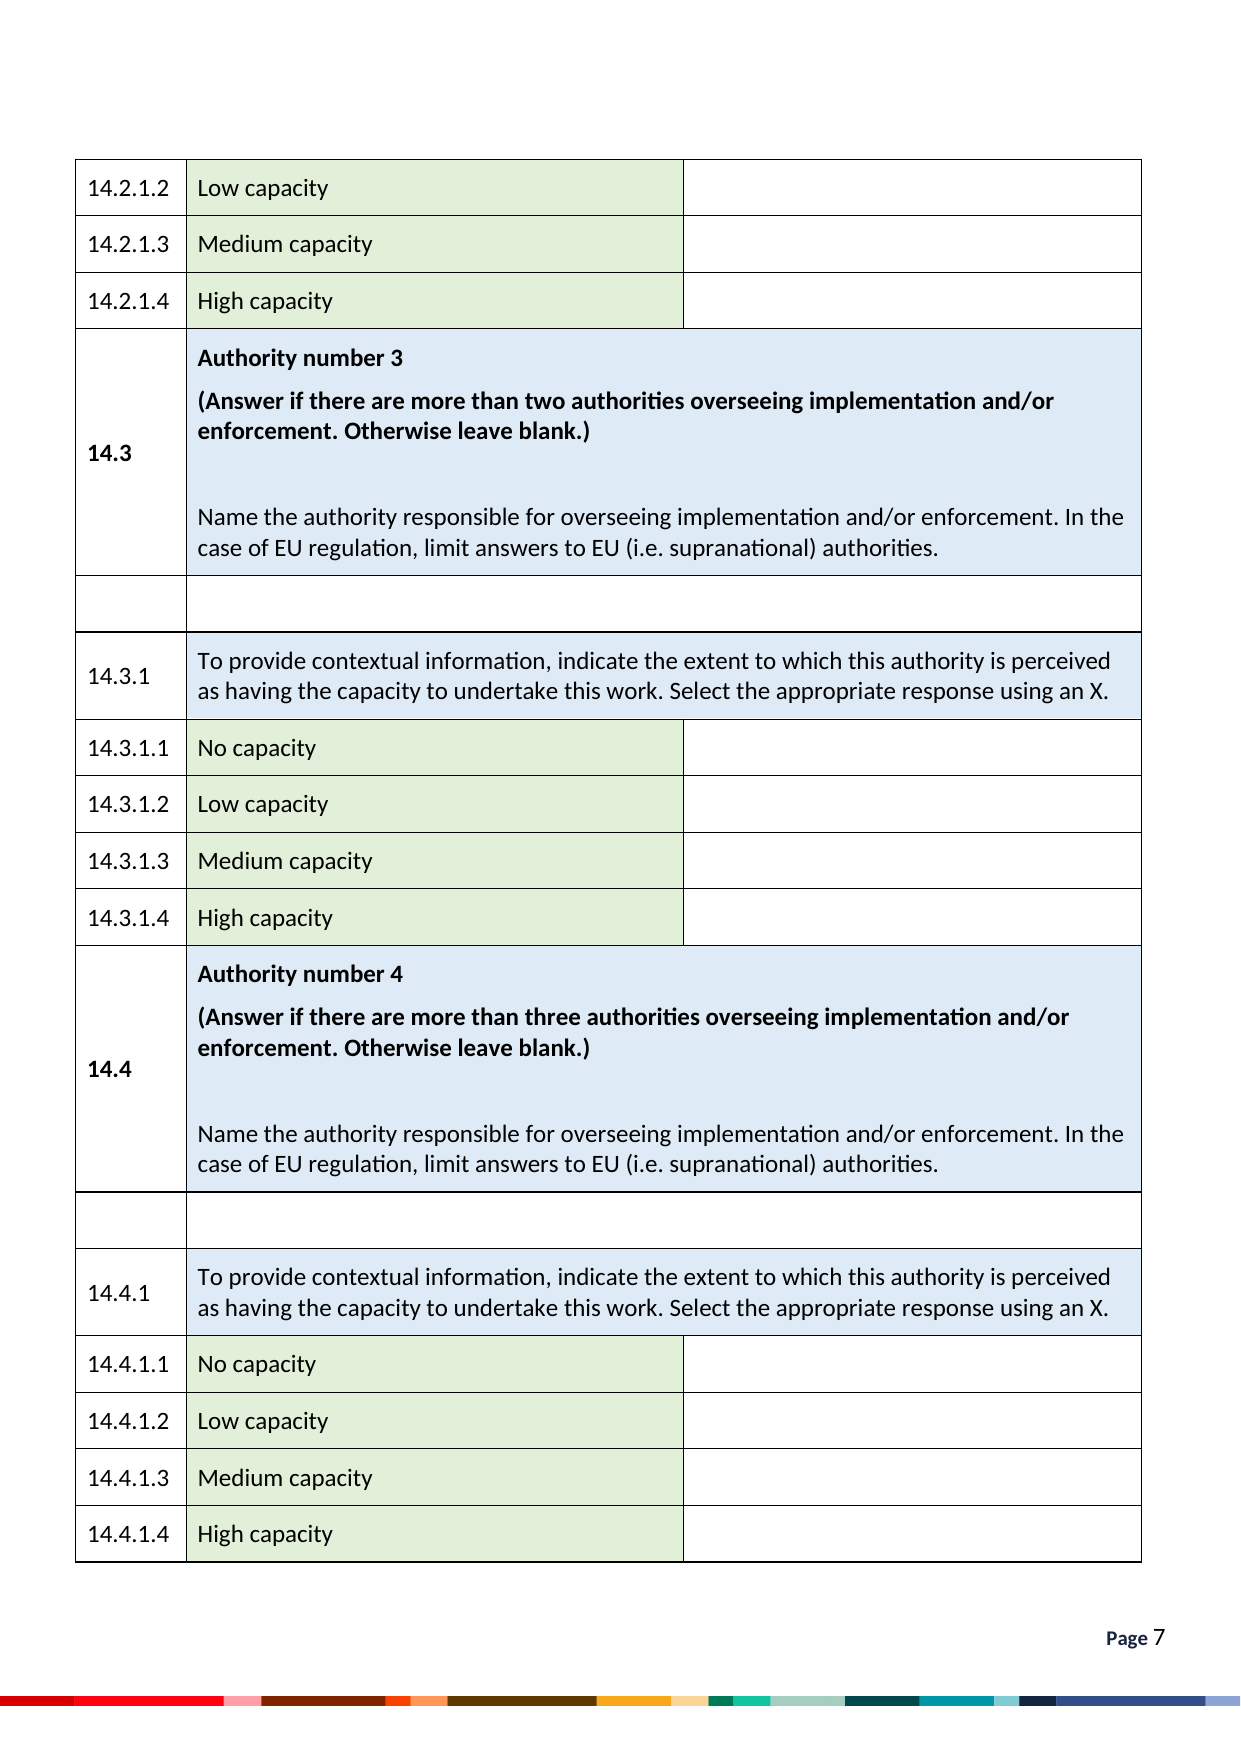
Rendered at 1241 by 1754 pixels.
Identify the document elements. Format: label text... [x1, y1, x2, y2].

table_cell 14.3.1.4 [76, 889, 186, 945]
table_cell High capacity [187, 273, 683, 328]
table_cell [684, 216, 1141, 272]
table_cell [684, 833, 1141, 888]
table_cell [684, 1506, 1141, 1561]
table_cell 14.4.1.4 [76, 1506, 186, 1561]
table_cell 14.4.1.2 [76, 1393, 186, 1448]
table_cell [684, 1393, 1141, 1448]
picture [0, 1696, 1241, 1706]
table_cell 14.2.1.4 [76, 273, 186, 328]
table_cell [684, 889, 1141, 945]
table_cell Authority number 4 (Answer if there are more than three authorities overseeing implementation and/or enforcement. Otherwise leave blank.) Name the authority responsible for overseeing implementation and/or enforcement. In the case of EU regulation, limit answers to EU (i.e. supranational) authorities. [187, 946, 1141, 1191]
table_cell 14.4 [76, 946, 186, 1191]
table_cell [187, 1193, 1141, 1248]
table_cell Medium capacity [187, 833, 683, 888]
table_cell No capacity [187, 720, 683, 775]
table_cell 14.3.1.3 [76, 833, 186, 888]
table_cell Medium capacity [187, 216, 683, 272]
table_cell Authority number 3 (Answer if there are more than two authorities overseeing implementation and/or enforcement. Otherwise leave blank.) Name the authority responsible for overseeing implementation and/or enforcement. In the case of EU regulation, limit answers to EU (i.e. supranational) authorities. [187, 329, 1141, 575]
table_cell 14.3.1 [76, 633, 186, 718]
table_cell 14.4.1 [76, 1249, 186, 1335]
table_cell 14.3.1.2 [76, 776, 186, 832]
table_cell [76, 576, 186, 631]
table_cell 14.2.1.2 [76, 160, 186, 215]
table_cell [684, 776, 1141, 832]
table_cell [76, 1193, 186, 1248]
table_cell 14.4.1.1 [76, 1336, 186, 1392]
table_cell High capacity [187, 889, 683, 945]
table_cell Low capacity [187, 776, 683, 832]
table_cell Medium capacity [187, 1449, 683, 1505]
table_cell 14.4.1.3 [76, 1449, 186, 1505]
table_cell 14.3 [76, 329, 186, 575]
table_cell 14.2.1.3 [76, 216, 186, 272]
table_cell Low capacity [187, 1393, 683, 1448]
table_cell Low capacity [187, 160, 683, 215]
table_cell [684, 1336, 1141, 1392]
table_cell [187, 576, 1141, 631]
table_cell 14.3.1.1 [76, 720, 186, 775]
table_cell No capacity [187, 1336, 683, 1392]
table_cell [684, 273, 1141, 328]
table_cell [684, 160, 1141, 215]
table_cell High capacity [187, 1506, 683, 1561]
table_cell [684, 1449, 1141, 1505]
table_cell [684, 720, 1141, 775]
